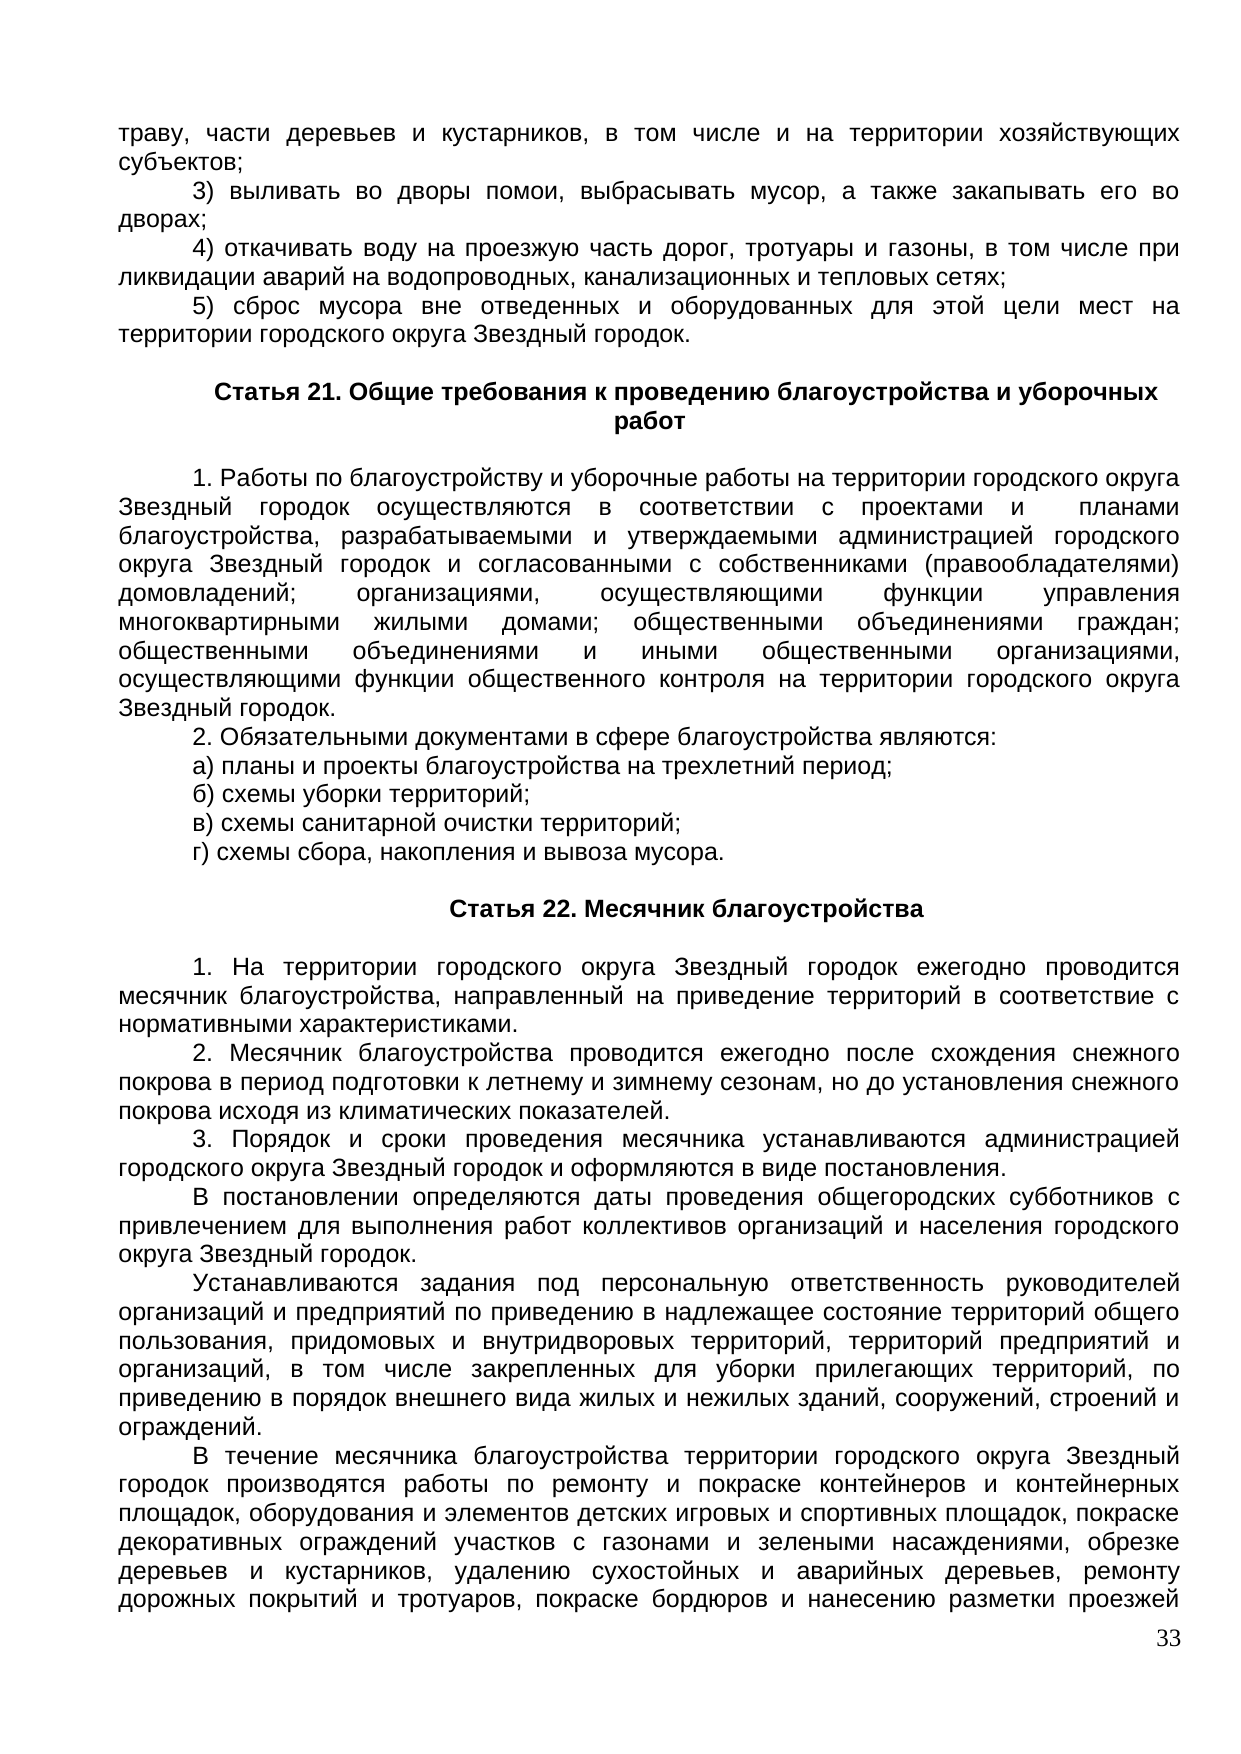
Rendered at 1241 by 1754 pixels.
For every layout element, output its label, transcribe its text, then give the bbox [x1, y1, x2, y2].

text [118, 1441, 1181, 1613]
text 1. На территории городского округа Звездный городок ежегодно проводится месячник благоустройства, направленный на приведение территорий в соответствие с нормативными характеристиками. [118, 952, 1181, 1038]
text 5) сброс мусора вне отведенных и оборудованных для этой цели мест на территории городского округа Звездный городок. [118, 291, 1181, 348]
text 2. Обязательными документами в сфере благоустройства являются: [118, 722, 1181, 751]
text 4) откачивать воду на проезжую часть дорог, тротуары и газоны, в том числе при ликвидации аварий на водопроводных, канализационных и тепловых сетях; [118, 233, 1181, 291]
text Статья 22. Месячник благоустройства [118, 894, 1181, 923]
text в) схемы санитарной очистки территорий; [118, 808, 1181, 837]
text г) схемы сбора, накопления и вывоза мусора. [118, 837, 1181, 866]
text 3) выливать во дворы помои, выбрасывать мусор, а также закапывать его во дворах; [118, 176, 1181, 233]
text Статья 21. Общие требования к проведению благоустройства и уборочных работ [118, 377, 1181, 434]
text 3. Порядок и сроки проведения месячника устанавливаются администрацией городского округа Звездный городок и оформляются в виде постановления. [118, 1124, 1181, 1182]
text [118, 118, 1181, 176]
text В постановлении определяются даты проведения общегородских субботников с привлечением для выполнения работ коллективов организаций и населения городского округа Звездный городок. [118, 1182, 1181, 1268]
text б) схемы уборки территорий; [118, 779, 1181, 808]
text Устанавливаются задания под персональную ответственность руководителей организаций и предприятий по приведению в надлежащее состояние территорий общего пользования, придомовых и внутридворовых территорий, территорий предприятий и организаций, в том числе закрепленных для уборки прилегающих территорий, по приведению в порядок внешнего вида жилых и нежилых зданий, сооружений, строений и ограждений. [118, 1268, 1181, 1441]
text 2. Месячник благоустройства проводится ежегодно после схождения снежного покрова в период подготовки к летнему и зимнему сезонам, но до установления снежного покрова исходя из климатических показателей. [118, 1038, 1181, 1124]
text а) планы и проекты благоустройства на трехлетний период; [118, 751, 1181, 779]
text 1. Работы по благоустройству и уборочные работы на территории городского округа Звездный городок осуществляются в соответствии с проектами и планами благоустройства, разрабатываемыми и утверждаемыми администрацией городского округа Звездный городок и согласованными с собственниками (правообладателями) домовладений; организациями, осуществляющими функции управления многоквартирными жилыми домами; общественными объединениями граждан; общественными объединениями и иными общественными организациями, осуществляющими функции общественного контроля на территории городского округа Звездный городок. [118, 463, 1181, 722]
